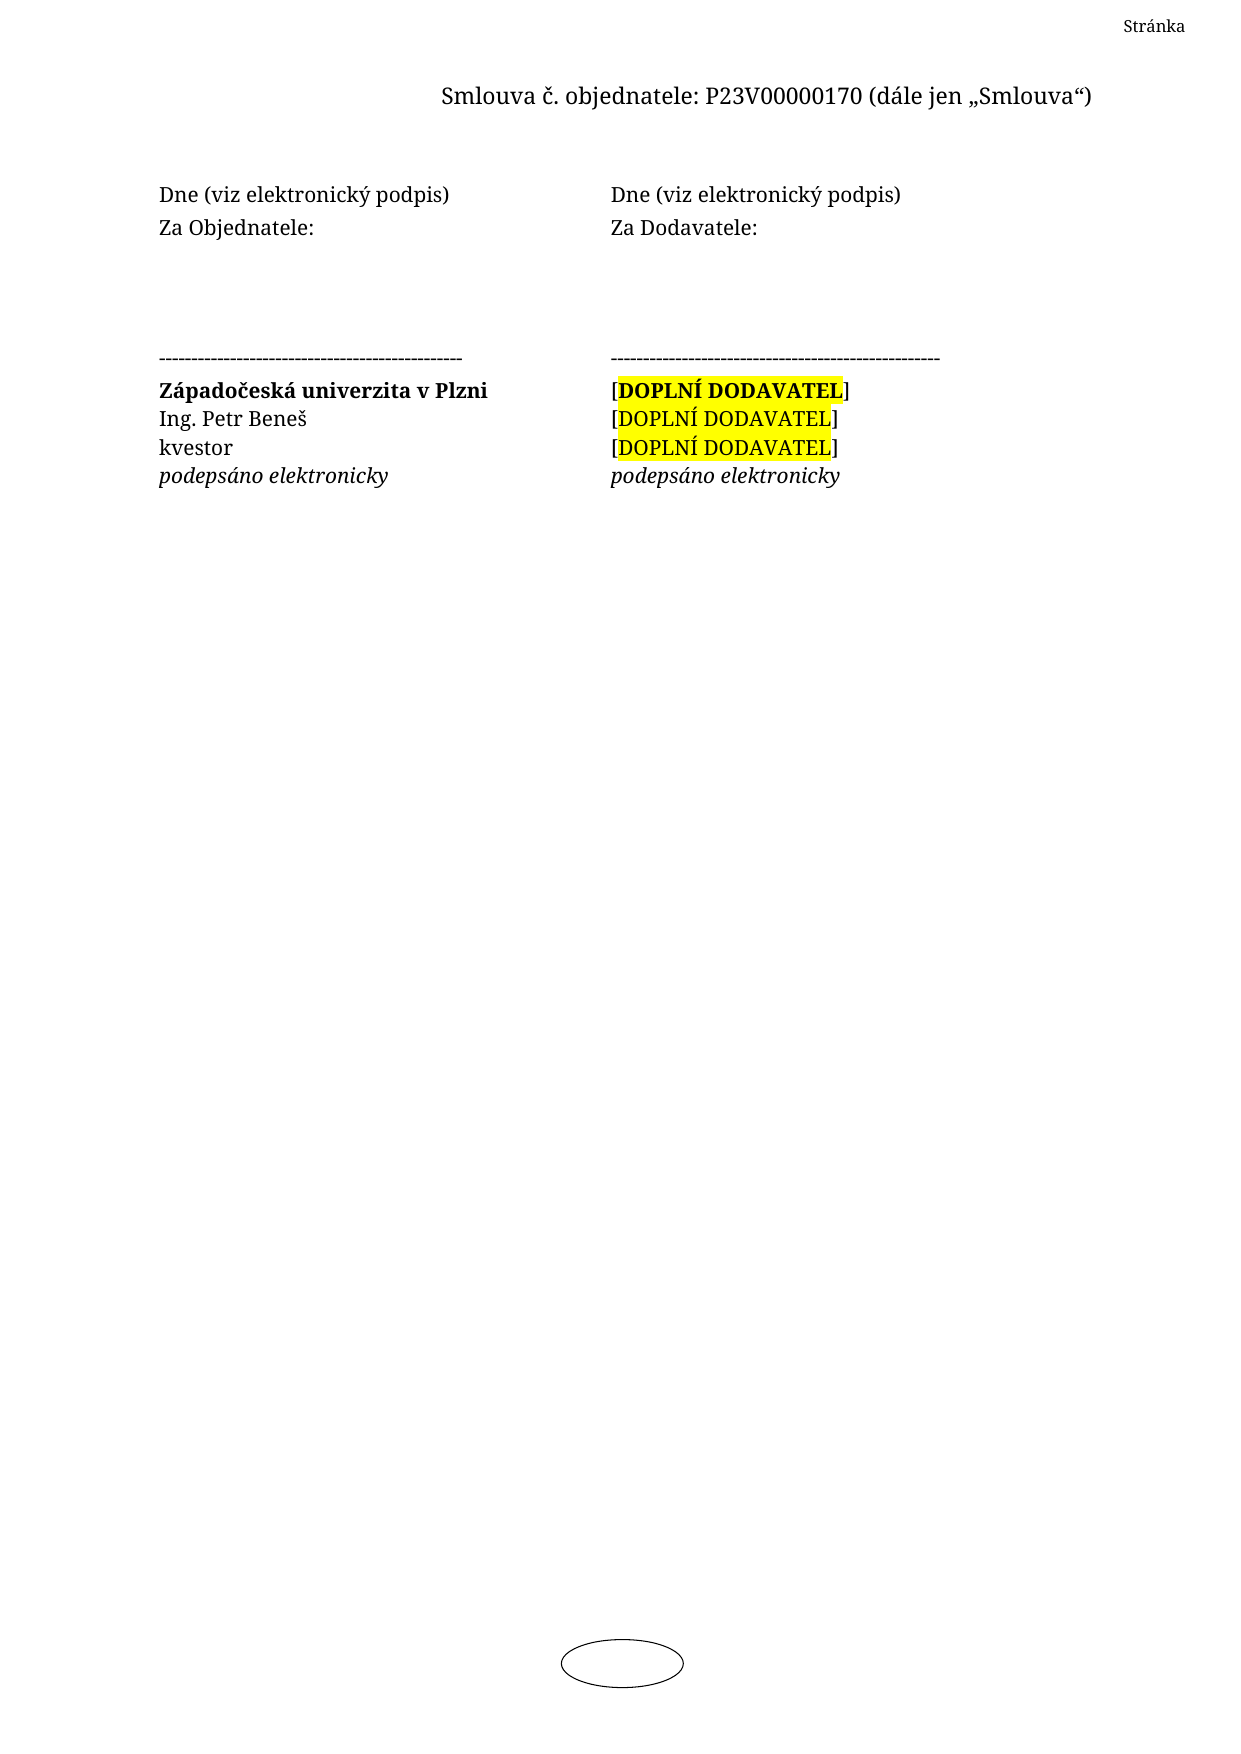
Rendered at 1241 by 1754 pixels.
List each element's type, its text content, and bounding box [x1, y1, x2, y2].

table_header Dne (viz elektronický podpis) Za Objednatele: ----------------------------------------------- Západočeská univerzita v Plzni Ing. Petr Beneš kvestor podepsáno elektronicky [148, 180, 599, 490]
table_header Dne (viz elektronický podpis) Za Dodavatele: --------------------------------------------------- [DOPLNÍ DODAVATEL] [DOPLNÍ DODAVATEL] [DOPLNÍ DODAVATEL] podepsáno elektronicky [599, 180, 1051, 490]
